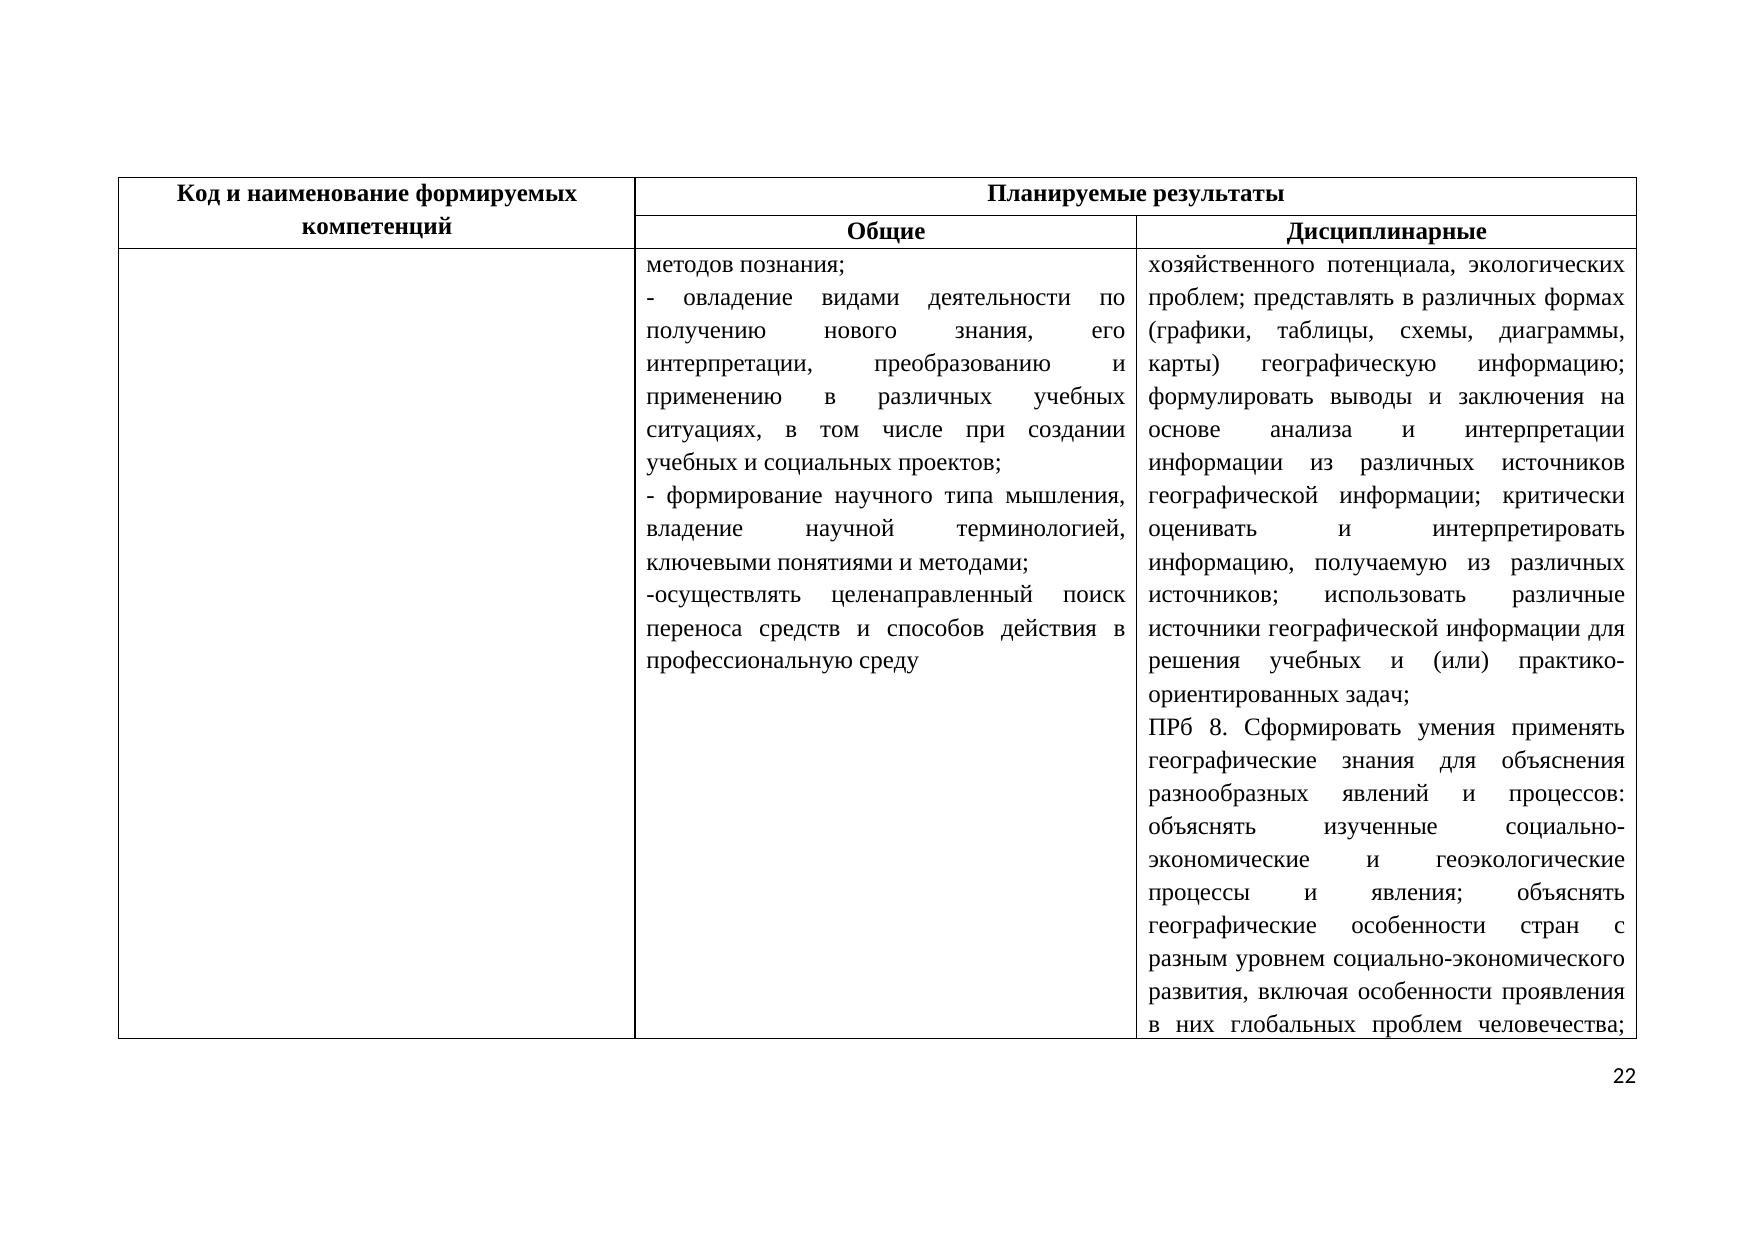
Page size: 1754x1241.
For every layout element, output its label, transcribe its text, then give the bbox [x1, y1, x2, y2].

table_header Планируемые результаты [636, 178, 1636, 215]
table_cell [1137, 249, 1636, 1038]
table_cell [636, 249, 1136, 1038]
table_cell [119, 249, 634, 1038]
table_header Код и наименование формируемых компетенций [119, 178, 634, 248]
table_cell Общие [636, 216, 1136, 248]
table_cell Дисциплинарные [1137, 216, 1636, 248]
